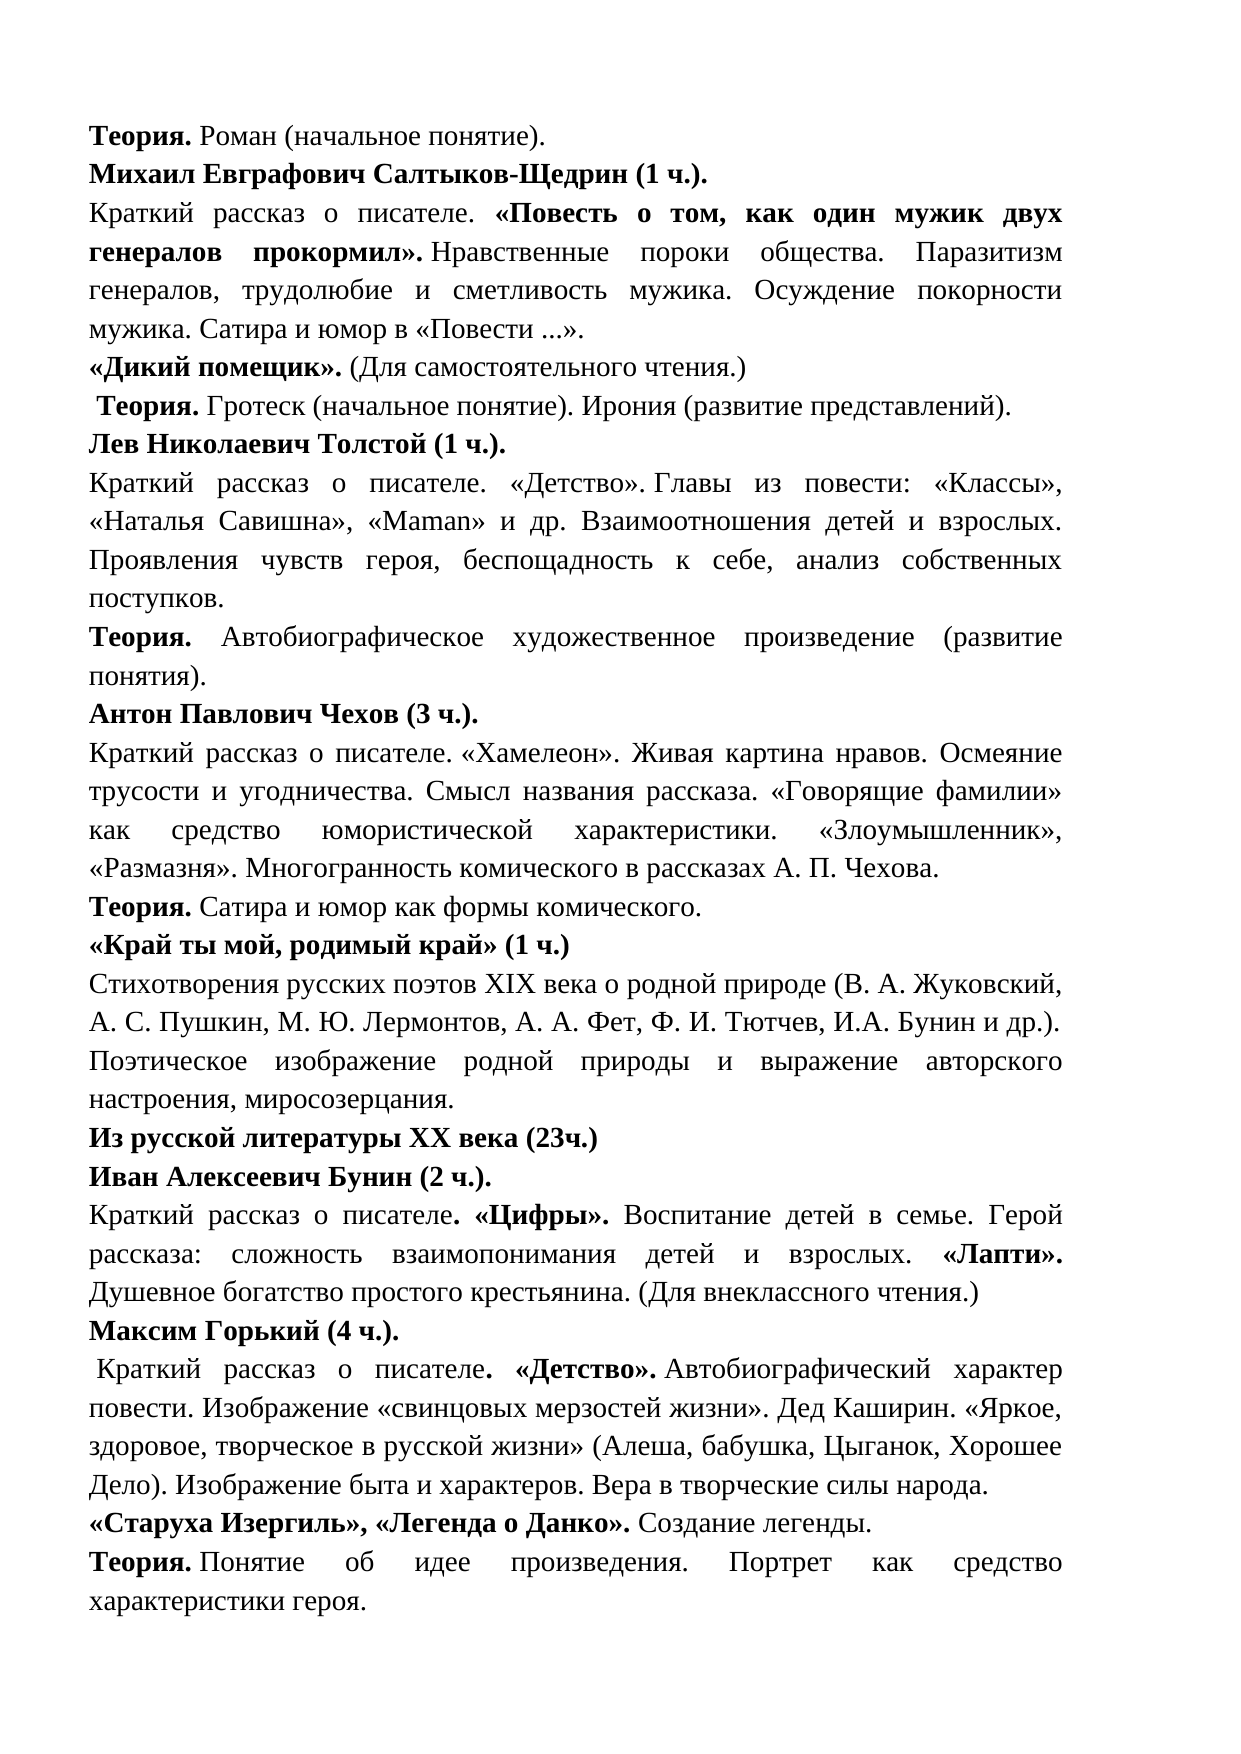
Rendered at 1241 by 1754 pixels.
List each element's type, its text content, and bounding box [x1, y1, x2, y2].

text Теория. Сатира и юмор как формы комического. [89, 889, 1063, 922]
text Теория. Понятие об идее произведения. Портрет как средство характеристики героя. [89, 1544, 1063, 1616]
text Из русской литературы ХХ века (23ч.) [89, 1120, 1063, 1154]
text Иван Алексеевич Бунин (2 ч.). [89, 1159, 1063, 1192]
text Краткий рассказ о писателе. «Детство». Автобиографический характер повести. Изображение «свинцовых мерзостей жизни». Дед Каширин. «Яркое, здоровое, творческое в русской жизни» (Алеша, бабушка, Цыганок, Хорошее Дело). Изображение быта и характеров. Вера в творческие силы народа. [89, 1351, 1063, 1501]
text Михаил Евграфович Салтыков-Щедрин (1 ч.). [89, 157, 1063, 190]
text «Дикий помещик». (Для самостоятельного чтения.) [89, 349, 1063, 383]
text Антон Павлович Чехов (3 ч.). [89, 696, 1063, 730]
text Краткий рассказ о писателе. «Детство». Главы из повести: «Классы», «Наталья Савишна», «Маman» и др. Взаимоотношения детей и взрослых. Проявления чувств героя, беспощадность к себе, анализ собственных поступков. [89, 465, 1063, 614]
text Краткий рассказ о писателе. «Повесть о том, как один мужик двух генералов прокормил». Нравственные пороки общества. Паразитизм генералов, трудолюбие и сметливость мужика. Осуждение покорности мужика. Сатира и юмор в «Повести ...». [89, 195, 1063, 344]
text Краткий рассказ о писателе. «Хамелеон». Живая картина нравов. Осмеяние трусости и угодничества. Смысл названия рассказа. «Говорящие фамилии» как средство юмористической характеристики. «Злоумышленник», «Размазня». Многогранность комического в рассказах А. П. Чехова. [89, 735, 1063, 884]
text Теория. Гротеск (начальное понятие). Ирония (развитие представлений). [89, 388, 1063, 421]
text Стихотворения русских поэтов XIX века о родной природе (В. А. Жуковский, А. С. Пушкин, М. Ю. Лермонтов, А. А. Фет, Ф. И. Тютчев, И.А. Бунин и др.). Поэтическое изображение родной природы и выражение авторского настроения, миросозерцания. [89, 966, 1063, 1115]
text Краткий рассказ о писателе. «Цифры». Воспитание детей в семье. Герой рассказа: сложность взаимопонимания детей и взрослых. «Лапти». Душевное богатство простого крестьянина. (Для внеклассного чтения.) [89, 1197, 1063, 1308]
text Теория. Роман (начальное понятие). [89, 118, 1063, 152]
text Максим Горький (4 ч.). [89, 1313, 1063, 1346]
text «Старуха Изергиль», «Легенда о Данко». Создание легенды. [89, 1506, 1063, 1539]
text Лев Николаевич Толстой (1 ч.). [89, 426, 1063, 460]
text «Край ты мой, родимый край» (1 ч.) [89, 927, 1063, 961]
text Теория. Автобиографическое художественное произведение (развитие понятия). [89, 619, 1063, 691]
